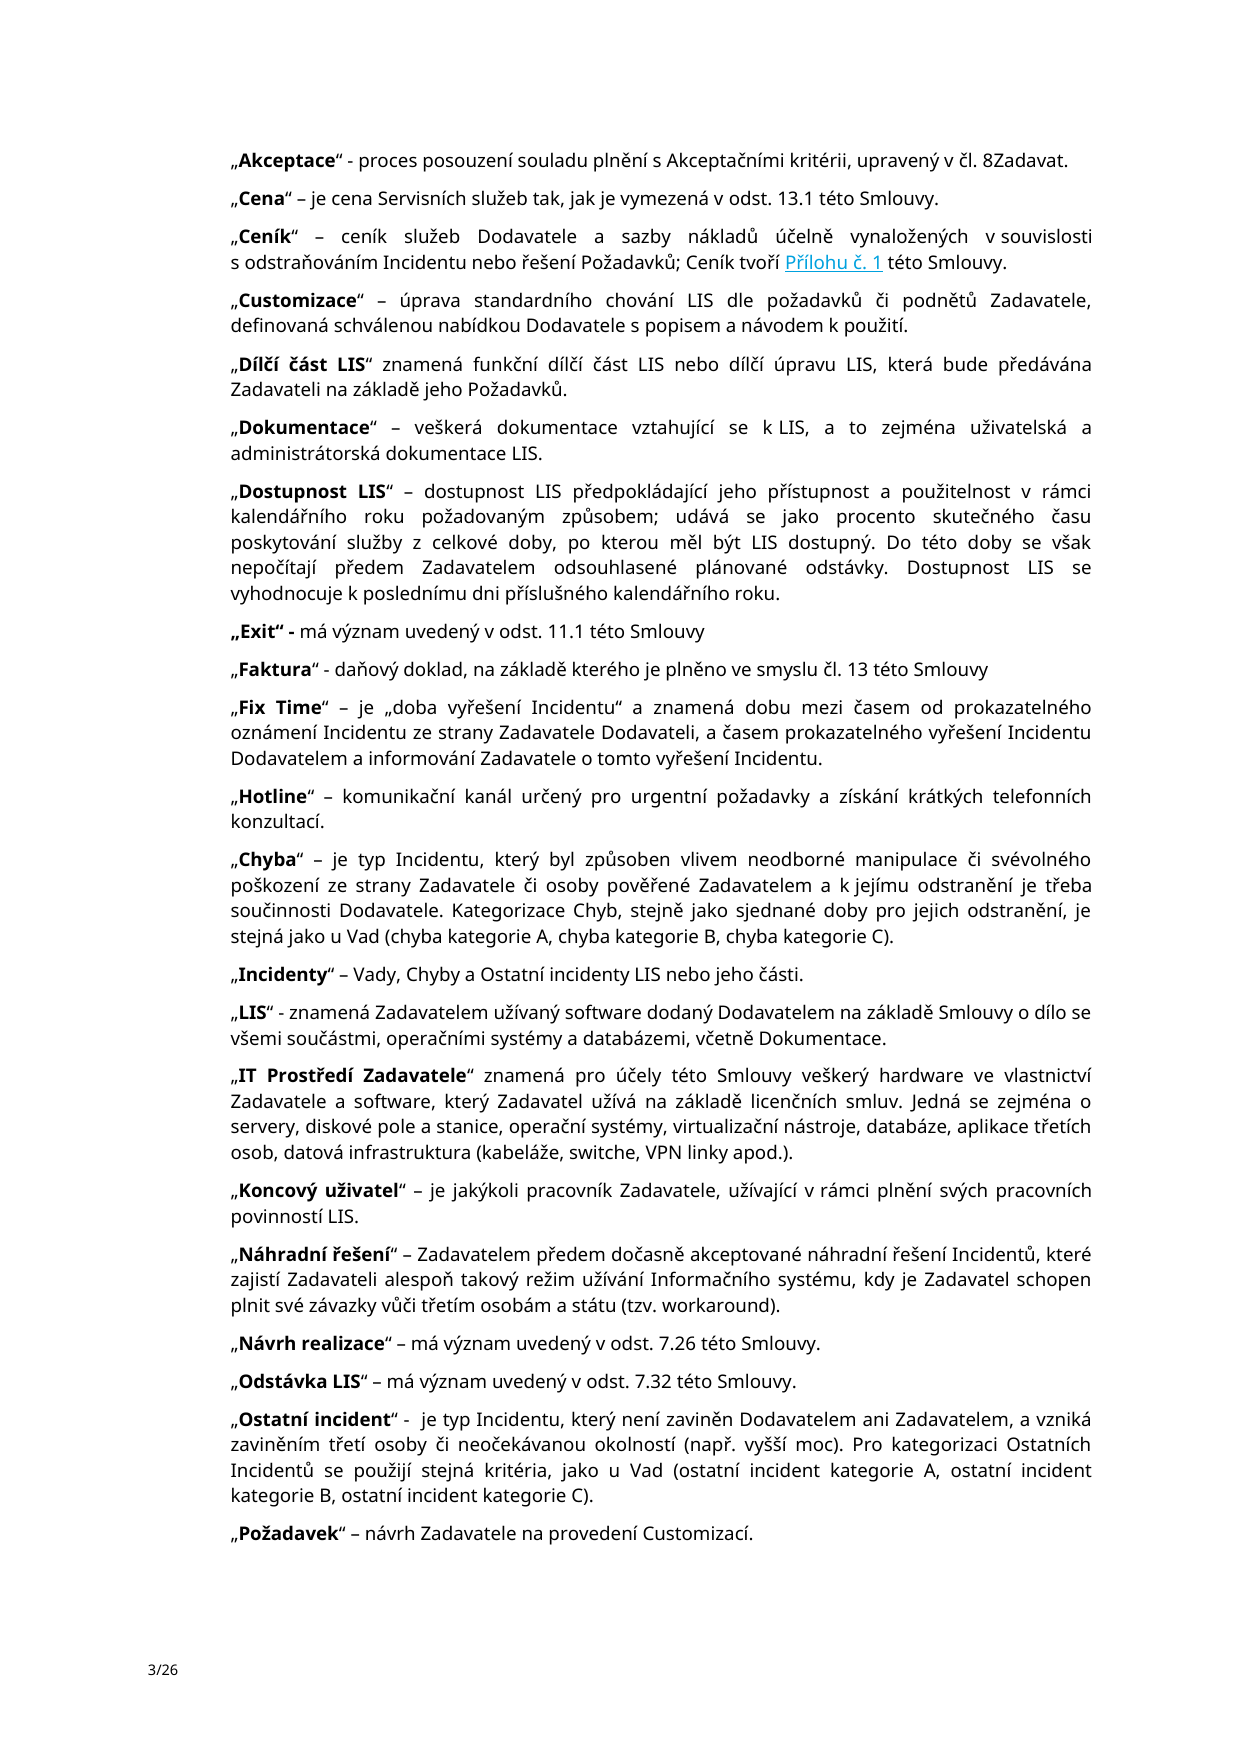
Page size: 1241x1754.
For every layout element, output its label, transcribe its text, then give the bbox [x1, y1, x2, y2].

subtitle „Faktura“ - daňový doklad, na základě kterého je plněno ve smyslu čl. 13 této Smlouvy [230, 656, 1092, 682]
subtitle „Koncový uživatel“ – je jakýkoli pracovník Zadavatele, užívající v rámci plnění svých pracovních povinností LIS. [230, 1177, 1092, 1228]
subtitle „Náhradní řešení“ – Zadavatelem předem dočasně akceptované náhradní řešení Incidentů, které zajistí Zadavateli alespoň takový režim užívání Informačního systému, kdy je Zadavatel schopen plnit své závazky vůči třetím osobám a státu (tzv. workaround). [230, 1241, 1092, 1317]
subtitle „IT Prostředí Zadavatele“ znamená pro účely této Smlouvy veškerý hardware ve vlastnictví Zadavatele a software, který Zadavatel užívá na základě licenčních smluv. Jedná se zejména o servery, diskové pole a stanice, operační systémy, virtualizační nástroje, databáze, aplikace třetích osob, datová infrastruktura (kabeláže, switche, VPN linky apod.). [230, 1063, 1092, 1165]
subtitle „Dílčí část LIS“ znamená funkční dílčí část LIS nebo dílčí úpravu LIS, která bude předávána Zadavateli na základě jeho Požadavků. [230, 351, 1092, 402]
subtitle „Ostatní incident“ - je typ Incidentu, který není zaviněn Dodavatelem ani Zadavatelem, a vzniká zaviněním třetí osoby či neočekávanou okolností (např. vyšší moc). Pro kategorizaci Ostatních Incidentů se použijí stejná kritéria, jako u Vad (ostatní incident kategorie A, ostatní incident kategorie B, ostatní incident kategorie C). [230, 1406, 1092, 1508]
subtitle „Požadavek“ – návrh Zadavatele na provedení Customizací. [230, 1521, 1092, 1546]
subtitle „Cena“ – je cena Servisních služeb tak, jak je vymezená v odst. 13.1 této Smlouvy. [230, 186, 1092, 211]
subtitle „LIS“ - znamená Zadavatelem užívaný software dodaný Dodavatelem na základě Smlouvy o dílo se všemi součástmi, operačními systémy a databázemi, včetně Dokumentace. [230, 999, 1092, 1050]
subtitle „Návrh realizace“ – má význam uvedený v odst. 7.24 této Smlouvy. [230, 1330, 1092, 1356]
subtitle „Odstávka LIS“ – má význam uvedený v odst. 7.30 této Smlouvy. [230, 1368, 1092, 1393]
subtitle „Fix Time“ – je „doba vyřešení Incidentu“ a znamená dobu mezi časem od prokazatelného oznámení Incidentu ze strany Zadavatele Dodavateli, a časem prokazatelného vyřešení Incidentu Dodavatelem a informování Zadavatele o tomto vyřešení Incidentu. [230, 694, 1092, 771]
subtitle „Chyba“ – je typ Incidentu, který byl způsoben vlivem neodborné manipulace či svévolného poškození ze strany Zadavatele či osoby pověřené Zadavatelem a k jejímu odstranění je třeba součinnosti Dodavatele. Kategorizace Chyb, stejně jako sjednané doby pro jejich odstranění, je stejná jako u Vad (chyba kategorie A, chyba kategorie B, chyba kategorie C). [230, 847, 1092, 949]
subtitle „Akceptace“ - proces posouzení souladu plnění s Akceptačními kritérii, upravený v čl. 8Zadavat. [230, 148, 1092, 173]
subtitle „Exit“ - má význam uvedený v odst. 11.1 této Smlouvy [230, 618, 1092, 643]
subtitle „Dostupnost LIS“ – dostupnost LIS předpokládající jeho přístupnost a použitelnost v rámci kalendářního roku požadovaným způsobem; udává se jako procento skutečného času poskytování služby z celkové doby, po kterou měl být LIS dostupný. Do této doby se však nepočítají předem Zadavatelem odsouhlasené plánované odstávky. Dostupnost LIS se vyhodnocuje k poslednímu dni příslušného kalendářního roku. [230, 478, 1092, 606]
subtitle „Ceník“ – ceník služeb Dodavatele a sazby nákladů účelně vynaložených v souvislosti s odstraňováním Incidentu nebo řešení Požadavků; Ceník tvoří Přílohu č. 1 této Smlouvy. [230, 224, 1092, 275]
subtitle „Customizace“ – úprava standardního chování LIS dle požadavků či podnětů Zadavatele, definovaná schválenou nabídkou Dodavatele s popisem a návodem k použití. [230, 287, 1092, 338]
subtitle „Incidenty“ – Vady, Chyby a Ostatní incidenty LIS nebo jeho části. [230, 961, 1092, 987]
subtitle „Hotline“ – komunikační kanál určený pro urgentní požadavky a získání krátkých telefonních konzultací. [230, 783, 1092, 834]
subtitle „Dokumentace“ – veškerá dokumentace vztahující se k LIS, a to zejména uživatelská a administrátorská dokumentace LIS. [230, 414, 1092, 465]
